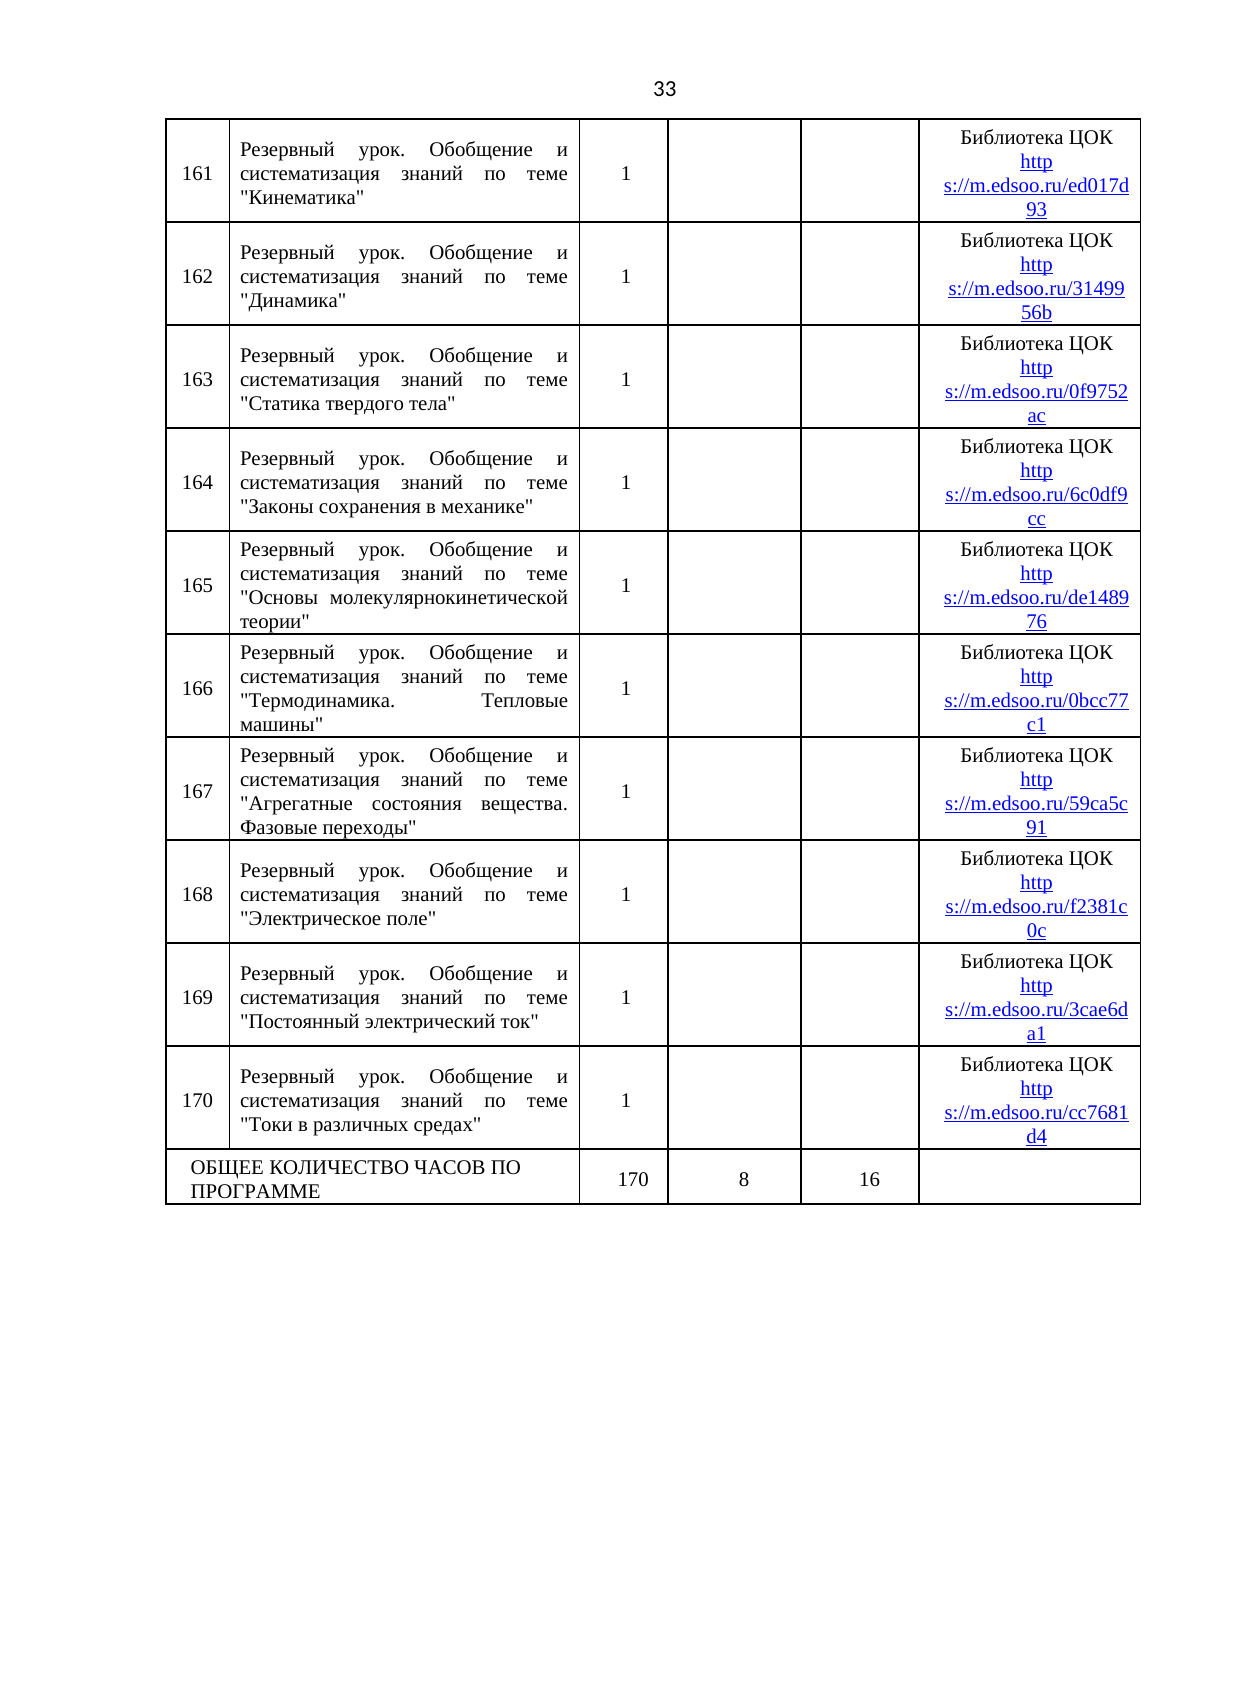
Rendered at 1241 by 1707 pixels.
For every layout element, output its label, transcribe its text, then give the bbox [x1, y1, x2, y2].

table_cell [802, 532, 918, 633]
table_cell 170 [167, 1047, 229, 1148]
table_cell Резервный урок. Обобщение и систематизация знаний по теме "Законы сохранения в механике" [230, 429, 579, 530]
table_cell Резервный урок. Обобщение и систематизация знаний по теме "Динамика" [230, 223, 579, 324]
table_cell [802, 944, 918, 1045]
table_cell [920, 1150, 1140, 1203]
table_cell [669, 944, 800, 1045]
table_cell 164 [167, 429, 229, 530]
table_cell [669, 738, 800, 839]
table_cell [669, 223, 800, 324]
table_cell [802, 223, 918, 324]
table_cell [669, 120, 800, 221]
table_cell [669, 532, 800, 633]
table_cell [802, 635, 918, 736]
table_cell [669, 635, 800, 736]
table_cell 1 [580, 944, 667, 1045]
table_cell 165 [167, 532, 229, 633]
table_cell 161 [167, 120, 229, 221]
table_cell 16 [802, 1150, 918, 1203]
table_cell 1 [580, 429, 667, 530]
table_cell [669, 1047, 800, 1148]
table_cell Резервный урок. Обобщение и систематизация знаний по теме "Агрегатные состояния вещества. Фазовые переходы" [230, 738, 579, 839]
table_cell 162 [167, 223, 229, 324]
table_cell 163 [167, 326, 229, 427]
table_cell Библиотека ЦОК https://m.edsoo.ru/6c0df9cc [920, 429, 1140, 530]
table_cell 1 [580, 1047, 667, 1148]
table_cell Библиотека ЦОК https://m.edsoo.ru/3cae6da1 [920, 944, 1140, 1045]
table_cell Библиотека ЦОК https://m.edsoo.ru/59ca5c91 [920, 738, 1140, 839]
table_cell [669, 841, 800, 942]
table_cell [802, 429, 918, 530]
table_cell [669, 429, 800, 530]
table_cell 1 [580, 532, 667, 633]
table_cell [802, 1047, 918, 1148]
table_cell [802, 738, 918, 839]
table_cell ОБЩЕЕ КОЛИЧЕСТВО ЧАСОВ ПО ПРОГРАММЕ [167, 1150, 579, 1203]
table_cell [802, 326, 918, 427]
table_cell Библиотека ЦОК https://m.edsoo.ru/de148976 [920, 532, 1140, 633]
table_cell Резервный урок. Обобщение и систематизация знаний по теме "Основы молекулярнокинетической теории" [230, 532, 579, 633]
table_cell 167 [167, 738, 229, 839]
table_cell Резервный урок. Обобщение и систематизация знаний по теме "Термодинамика. Тепловые машины" [230, 635, 579, 736]
table_cell Библиотека ЦОК https://m.edsoo.ru/f2381c0c [920, 841, 1140, 942]
table_cell Резервный урок. Обобщение и систематизация знаний по теме "Статика твердого тела" [230, 326, 579, 427]
table_cell 1 [580, 635, 667, 736]
table_cell [669, 326, 800, 427]
table_cell Библиотека ЦОК https://m.edsoo.ru/cc7681d4 [920, 1047, 1140, 1148]
table_cell 8 [669, 1150, 800, 1203]
table_cell 169 [167, 944, 229, 1045]
table_cell 1 [580, 326, 667, 427]
table_cell 1 [580, 223, 667, 324]
table_cell 1 [580, 120, 667, 221]
table_cell 1 [580, 841, 667, 942]
table_cell [802, 841, 918, 942]
table_cell Резервный урок. Обобщение и систематизация знаний по теме "Кинематика" [230, 120, 579, 221]
table_cell Библиотека ЦОК https://m.edsoo.ru/0bcc77c1 [920, 635, 1140, 736]
table_cell Библиотека ЦОК https://m.edsoo.ru/3149956b [920, 223, 1140, 324]
table_cell 1 [580, 738, 667, 839]
table_cell Библиотека ЦОК https://m.edsoo.ru/ed017d93 [920, 120, 1140, 221]
table_cell Резервный урок. Обобщение и систематизация знаний по теме "Постоянный электрический ток" [230, 944, 579, 1045]
table_cell [802, 120, 918, 221]
table_cell Библиотека ЦОК https://m.edsoo.ru/0f9752ac [920, 326, 1140, 427]
table_cell 166 [167, 635, 229, 736]
table_cell Резервный урок. Обобщение и систематизация знаний по теме "Электрическое поле" [230, 841, 579, 942]
table_cell Резервный урок. Обобщение и систематизация знаний по теме "Токи в различных средах" [230, 1047, 579, 1148]
table_cell 168 [167, 841, 229, 942]
table_cell 170 [580, 1150, 667, 1203]
